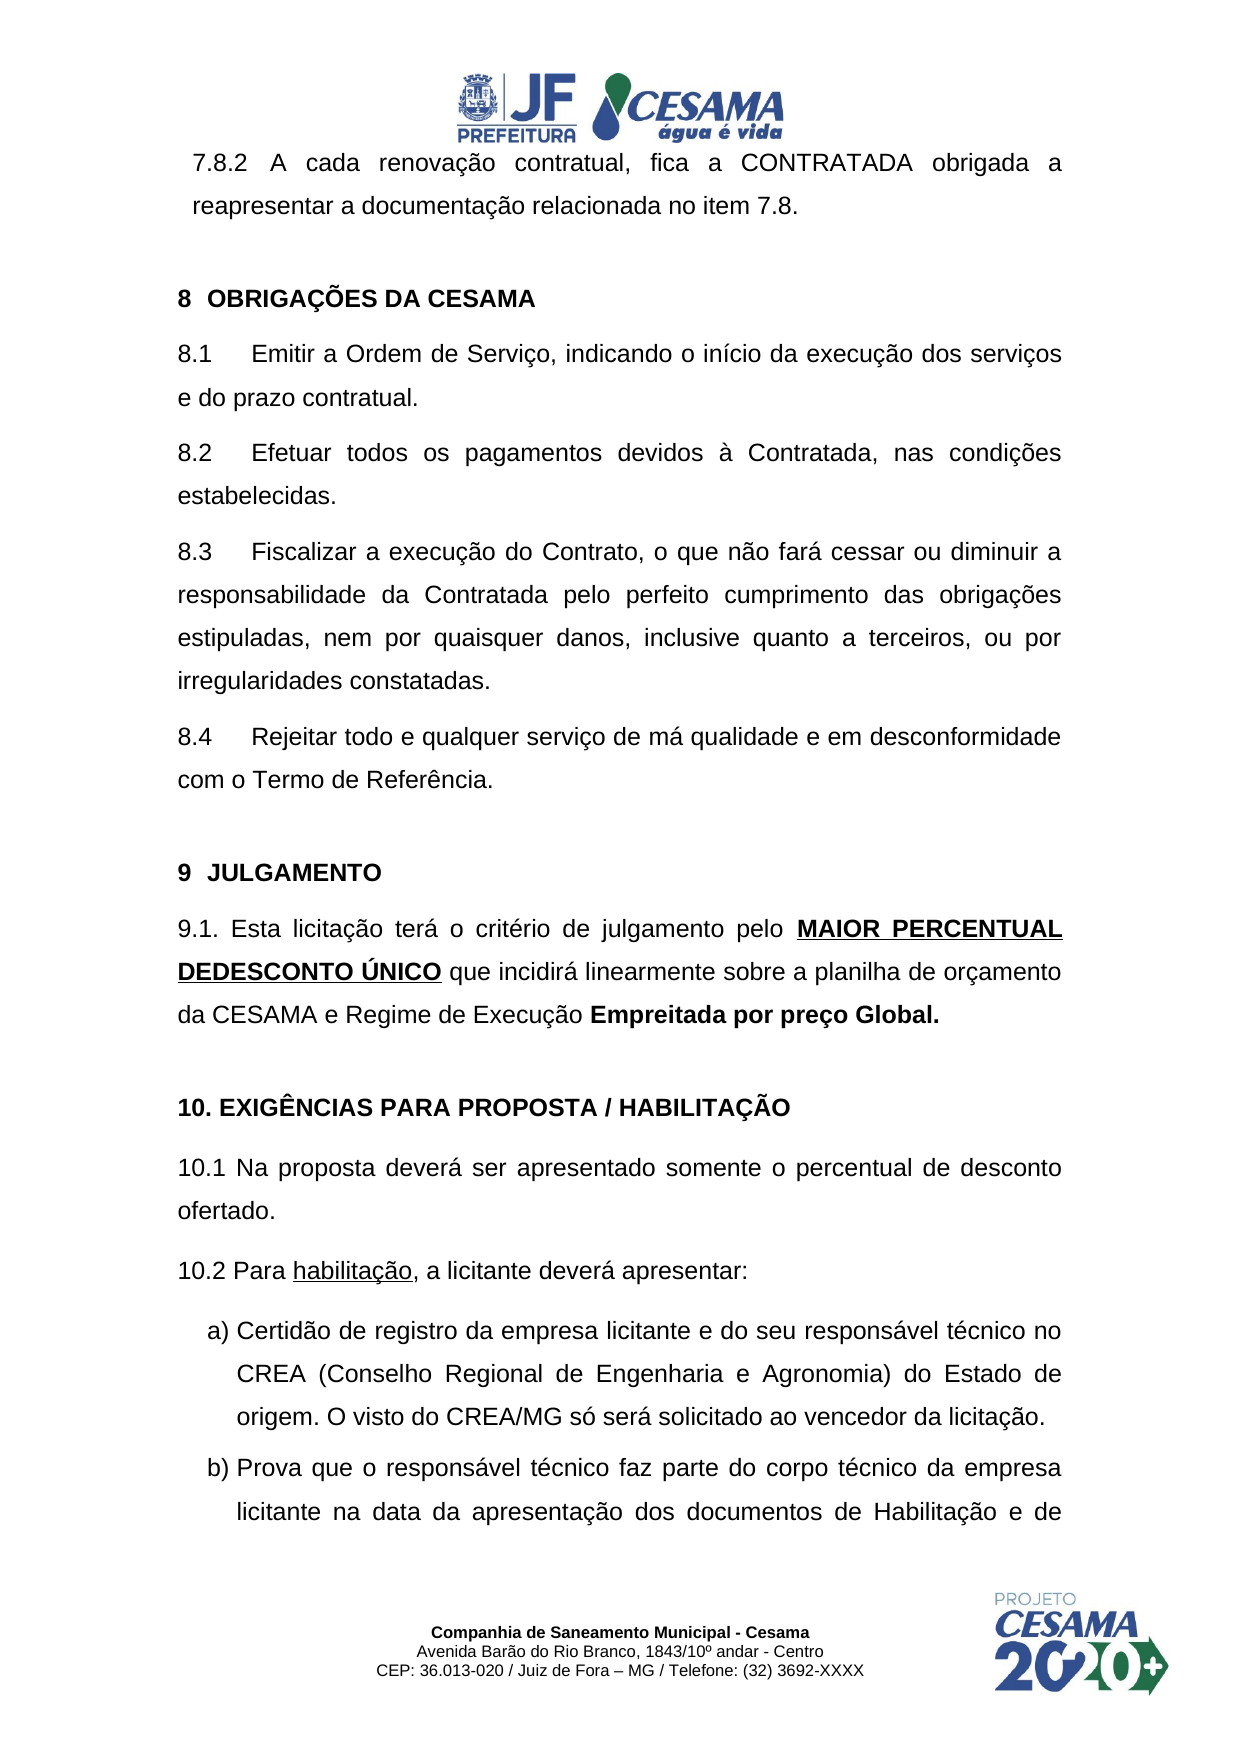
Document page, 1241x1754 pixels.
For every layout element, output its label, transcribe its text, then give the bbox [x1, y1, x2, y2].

text 9.1. Esta licitação terá o critério de julgamento pelo MAIOR PERCENTUAL DEDESCONTO ÚNICO que incidirá linearmente sobre a planilha de orçamento da CESAMA e Regime de Execução Empreitada por preço Global. [177, 914, 1063, 1029]
list Fiscalizar a execução do Contrato, o que não fará cessar ou diminuir a responsabilidade da Contratada pelo perfeito cumprimento das obrigações estipuladas, nem por quaisquer danos, inclusive quanto a terceiros, ou por irregularidades constatadas. [177, 537, 1063, 695]
list OBRIGAÇÕES DA CESAMA [177, 284, 1063, 313]
text 10.1 Na proposta deverá ser apresentado somente o percentual de desconto ofertado. [177, 1153, 1063, 1225]
text 10. EXIGÊNCIAS PARA PROPOSTA / HABILITAÇÃO [177, 1093, 1063, 1122]
list A cada renovação contratual, fica a CONTRATADA obrigada a reapresentar a documentação relacionada no item 7.8. [192, 148, 1063, 219]
list Certidão de registro da empresa licitante e do seu responsável técnico no CREA (Conselho Regional de Engenharia e Agronomia) do Estado de origem. O visto do CREA/MG só será solicitado ao vencedor da licitação. [207, 1316, 1063, 1431]
picture [456, 73, 784, 143]
list JULGAMENTO [177, 858, 1063, 887]
list Efetuar todos os pagamentos devidos à Contratada, nas condições estabelecidas. [177, 438, 1063, 510]
text 10.2 Para habilitação, a licitante deverá apresentar: [177, 1256, 1063, 1285]
list Emitir a Ordem de Serviço, indicando o início da execução dos serviços e do prazo contratual. [177, 339, 1063, 411]
list Rejeitar todo e qualquer serviço de má qualidade e em desconformidade com o Termo de Referência. [177, 722, 1063, 794]
picture [995, 1592, 1169, 1696]
